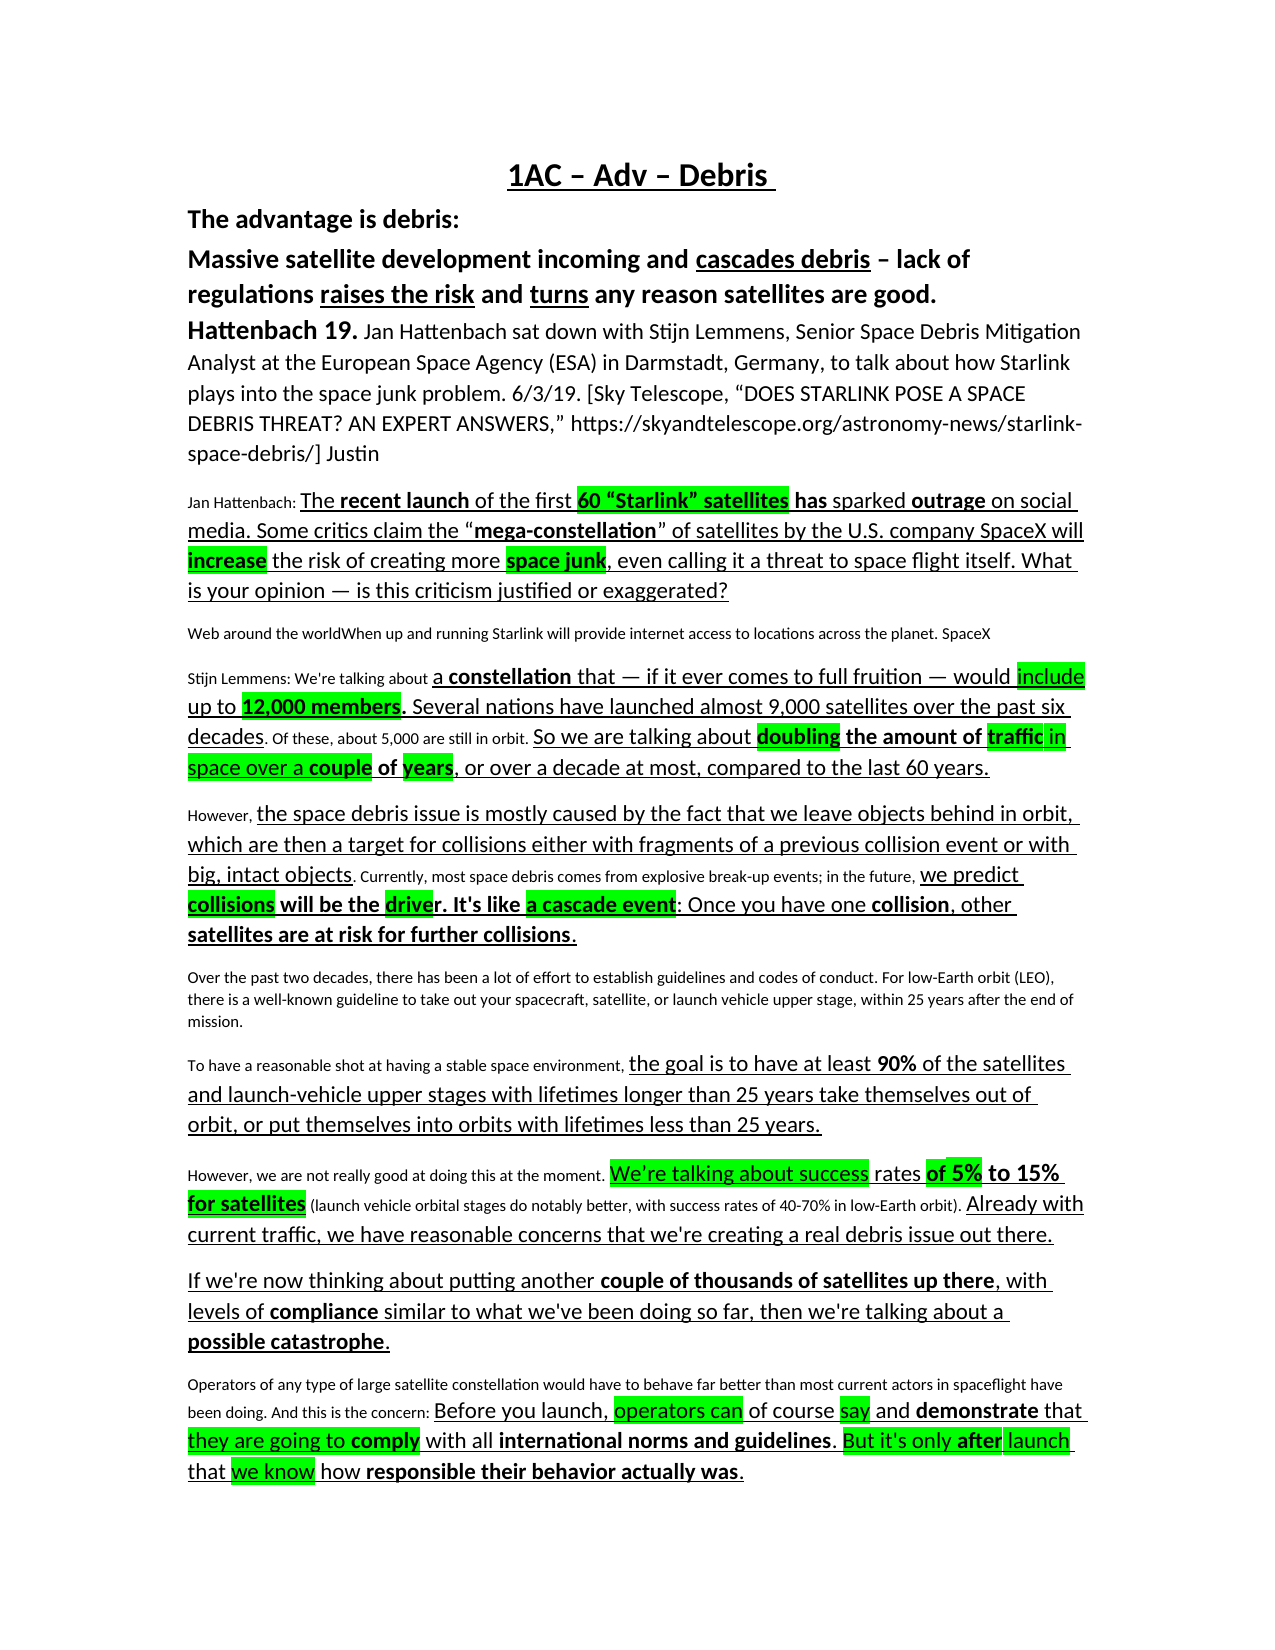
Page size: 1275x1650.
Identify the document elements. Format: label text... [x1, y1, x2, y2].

text Operators of any type of large satellite constellation would have to behave far better than most current actors in spaceflight have been doing. And this is the concern: Before you launch, operators can of course say and demonstrate that they are going to comply with all international norms and guidelines. But it's only after launch that we know how responsible their behavior actually was. [187, 1374, 1087, 1485]
subtitle 1AC – Adv – Debris [187, 154, 1087, 195]
text If we're now thinking about putting another couple of thousands of satellites up there, with levels of compliance similar to what we've been doing so far, then we're talking about a possible catastrophe. [187, 1267, 1087, 1355]
text Jan Hattenbach: The recent launch of the first 60 “Starlink” satellites has sparked outrage on social media. Some critics claim the “mega-constellation” of satellites by the U.S. company SpaceX will increase the risk of creating more space junk, even calling it a threat to space flight itself. What is your opinion — is this criticism justified or exaggerated? [187, 486, 1087, 605]
text Web around the worldWhen up and running Starlink will provide internet access to locations across the planet. SpaceX [187, 623, 1087, 644]
subtitle Massive satellite development incoming and cascades debris – lack of regulations raises the risk and turns any reason satellites are good. [187, 242, 1087, 311]
text However, we are not really good at doing this at the moment. We’re talking about success rates of 5% to 15% for satellites (launch vehicle orbital stages do notably better, with success rates of 40-70% in low-Earth orbit). Already with current traffic, we have reasonable concerns that we're creating a real debris issue out there. [187, 1157, 1087, 1248]
text Hattenbach 19. Jan Hattenbach sat down with Stijn Lemmens, Senior Space Debris Mitigation Analyst at the European Space Agency (ESA) in Darmstadt, Germany, to talk about how Starlink plays into the space junk problem. 6/3/19. [Sky Telescope, “DOES STARLINK POSE A SPACE DEBRIS THREAT? AN EXPERT ANSWERS,” https://skyandtelescope.org/astronomy-news/starlink-space-debris/] Justin [187, 313, 1087, 467]
text However, the space debris issue is mostly caused by the fact that we leave objects behind in orbit, which are then a target for collisions either with fragments of a previous collision event or with big, intact objects. Currently, most space debris comes from explosive break-up events; in the future, we predict collisions will be the driver. It's like a cascade event: Once you have one collision, other satellites are at risk for further collisions. [187, 799, 1087, 948]
text To have a reasonable shot at having a stable space environment, the goal is to have at least 90% of the satellites and launch-vehicle upper stages with lifetimes longer than 25 years take themselves out of orbit, or put themselves into orbits with lifetimes less than 25 years. [187, 1049, 1087, 1138]
text Stijn Lemmens: We're talking about a constellation that — if it ever comes to full fruition — would include up to 12,000 members. Several nations have launched almost 9,000 satellites over the past six decades. Of these, about 5,000 are still in orbit. So we are talking about doubling the amount of traffic in space over a couple of years, or over a decade at most, compared to the last 60 years. [187, 662, 1087, 781]
subtitle The advantage is debris: [187, 202, 1087, 235]
text Over the past two decades, there has been a lot of effort to establish guidelines and codes of conduct. For low-Earth orbit (LEO), there is a well-known guideline to take out your spacecraft, satellite, or launch vehicle upper stage, within 25 years after the end of mission. [187, 967, 1087, 1031]
